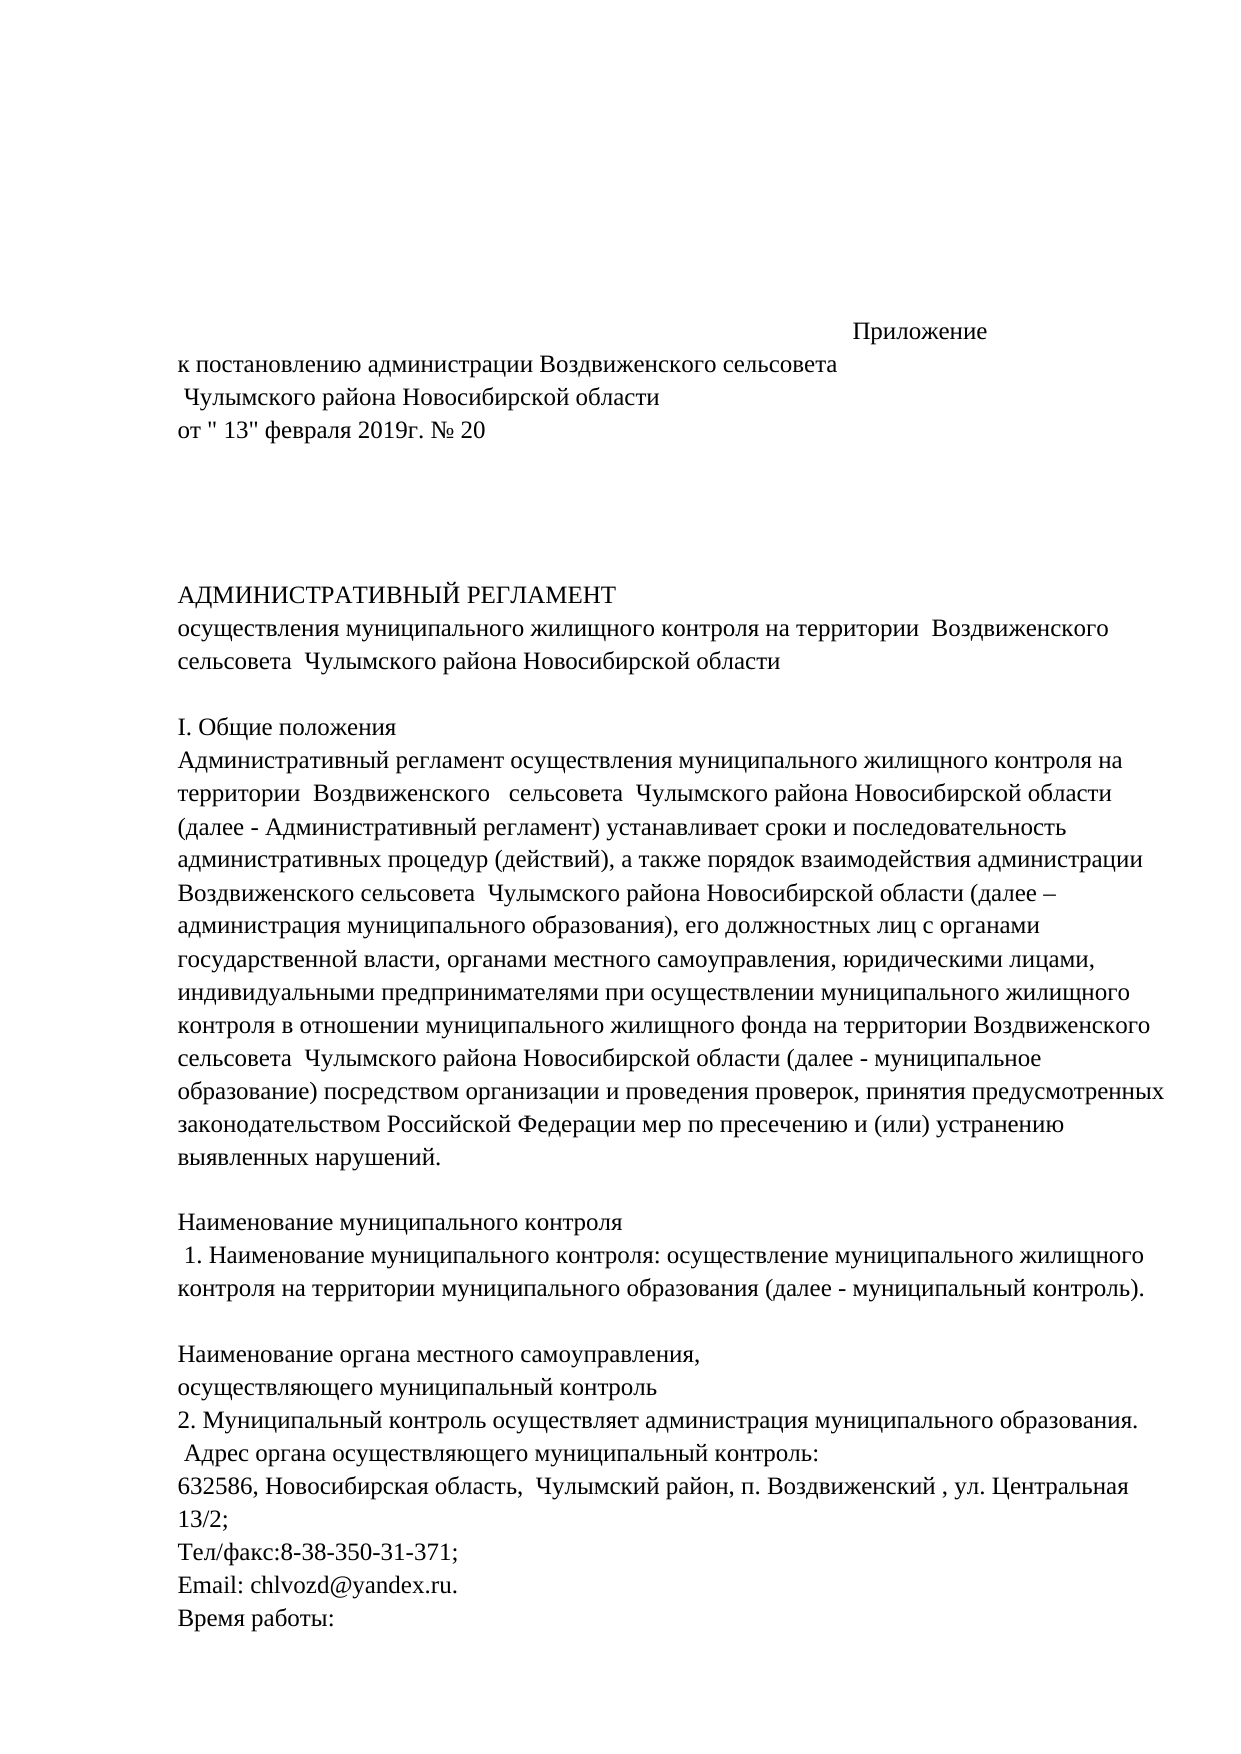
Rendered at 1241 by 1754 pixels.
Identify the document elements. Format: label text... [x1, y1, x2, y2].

text Адрес органа осуществляющего муниципальный контроль: [177, 1438, 1181, 1467]
text осуществляющего муниципальный контроль [177, 1372, 1181, 1401]
text 632586, Новосибирская область, Чулымский район, п. Воздвиженский , ул. Центральная 13/2; [177, 1471, 1181, 1533]
text 1. Наименование муниципального контроля: осуществление муниципального жилищного контроля на территории муниципального образования (далее - муниципальный контроль). [177, 1240, 1181, 1302]
text от " 13" февраля 2019г. № 20 [177, 415, 1181, 444]
text Наименование муниципального контроля [177, 1207, 1181, 1236]
text 2. Муниципальный контроль осуществляет администрация муниципального образования. [177, 1405, 1181, 1434]
text Чулымского района Новосибирской области [177, 382, 1181, 411]
text Время работы: [177, 1603, 1181, 1632]
text к постановлению администрации Воздвиженского сельсовета [177, 349, 1181, 378]
text Email: chlvozd@yandex.ru. [177, 1570, 1181, 1599]
text АДМИНИСТРАТИВНЫЙ РЕГЛАМЕНТ [177, 580, 1181, 609]
text осуществления муниципального жилищного контроля на территории Воздвиженского сельсовета Чулымского района Новосибирской области [177, 613, 1181, 675]
text Тел/факс:8-38-350-31-371; [177, 1537, 1181, 1566]
text I. Общие положения [177, 712, 1181, 741]
text Наименование органа местного самоуправления, [177, 1339, 1181, 1368]
text Приложение [177, 316, 1181, 345]
text Административный регламент осуществления муниципального жилищного контроля на территории Воздвиженского сельсовета Чулымского района Новосибирской области (далее - Административный регламент) устанавливает сроки и последовательность административных процедур (действий), а также порядок взаимодействия администрации Воздвиженского сельсовета Чулымского района Новосибирской области (далее – администрация муниципального образования), его должностных лиц с органами государственной власти, органами местного самоуправления, юридическими лицами, индивидуальными предпринимателями при осуществлении муниципального жилищного контроля в отношении муниципального жилищного фонда на территории Воздвиженского сельсовета Чулымского района Новосибирской области (далее - муниципальное образование) посредством организации и проведения проверок, принятия предусмотренных законодательством Российской Федерации мер по пресечению и (или) устранению выявленных нарушений. [177, 746, 1181, 1171]
